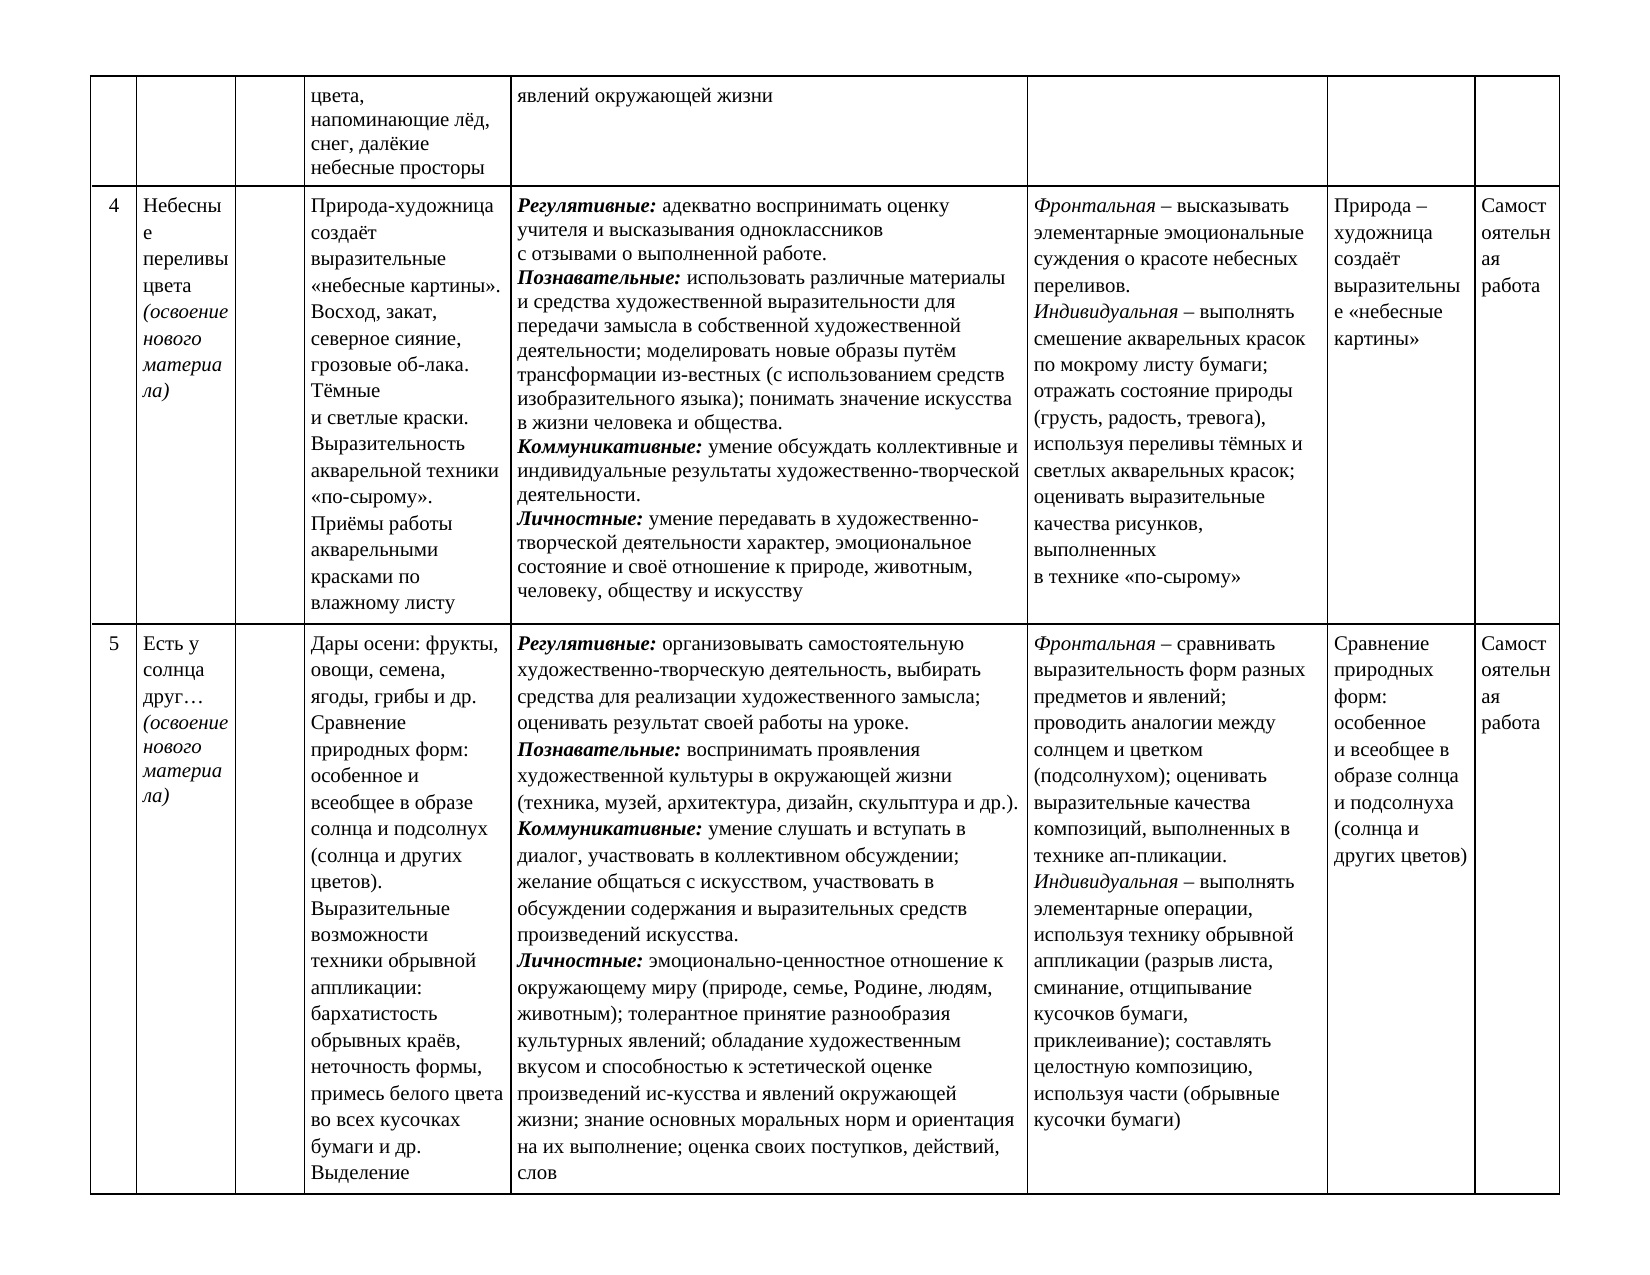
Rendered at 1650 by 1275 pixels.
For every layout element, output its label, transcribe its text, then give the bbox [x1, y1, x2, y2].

table_cell [236, 187, 304, 623]
table_cell Регулятивные: адекватно воспринимать оценку учителя и высказывания одноклассников с отзывами о выполненной работе. Познавательные: использовать различные материалы и средства художественной выразительности для передачи замысла в собственной художественной деятельности; моделировать новые образы путём трансформации из-вестных (с использованием средств изобразительного языка); понимать значение искусства в жизни человека и общества. Коммуникативные: умение обсуждать коллективные и индивидуальные результаты художественно-творческой деятельности. Личностные: умение передавать в художественно-творческой деятельности характер, эмоциональное состояние и своё отношение к природе, животным, человеку, обществу и искусству [512, 187, 1027, 623]
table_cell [305, 625, 510, 1193]
table_cell 5 [91, 624, 136, 1193]
table_cell Небесные переливы цвета (освоение нового материала) [137, 187, 235, 623]
table_cell 4 [91, 186, 136, 623]
table_cell [1476, 77, 1559, 185]
table_cell Природа – художница создаёт выразительные «небесные картины» [1328, 187, 1474, 623]
table_cell Природа-художница создаёт выразительные «небесные картины». Восход, закат, северное сияние, грозовые об-лака. Тёмные и светлые краски. Выразительность акварельной техники «по-сырому». Приёмы работы акварельными красками по влажному листу [305, 187, 510, 623]
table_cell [1028, 625, 1327, 1193]
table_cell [137, 625, 235, 1193]
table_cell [512, 625, 1027, 1193]
table_cell Фронтальная – высказывать элементарные эмоциональные суждения о красоте небесных переливов. Индивидуальная – выполнять смешение акварельных красок по мокрому листу бумаги; отражать состояние природы (грусть, радость, тревога), используя переливы тёмных и светлых акварельных красок; оценивать выразительные качества рисунков, выполненных в технике «по-сырому» [1028, 187, 1327, 623]
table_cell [1476, 625, 1559, 1193]
table_cell [236, 625, 304, 1193]
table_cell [1328, 625, 1474, 1193]
table_cell Самостоятельная работа [1476, 187, 1559, 623]
